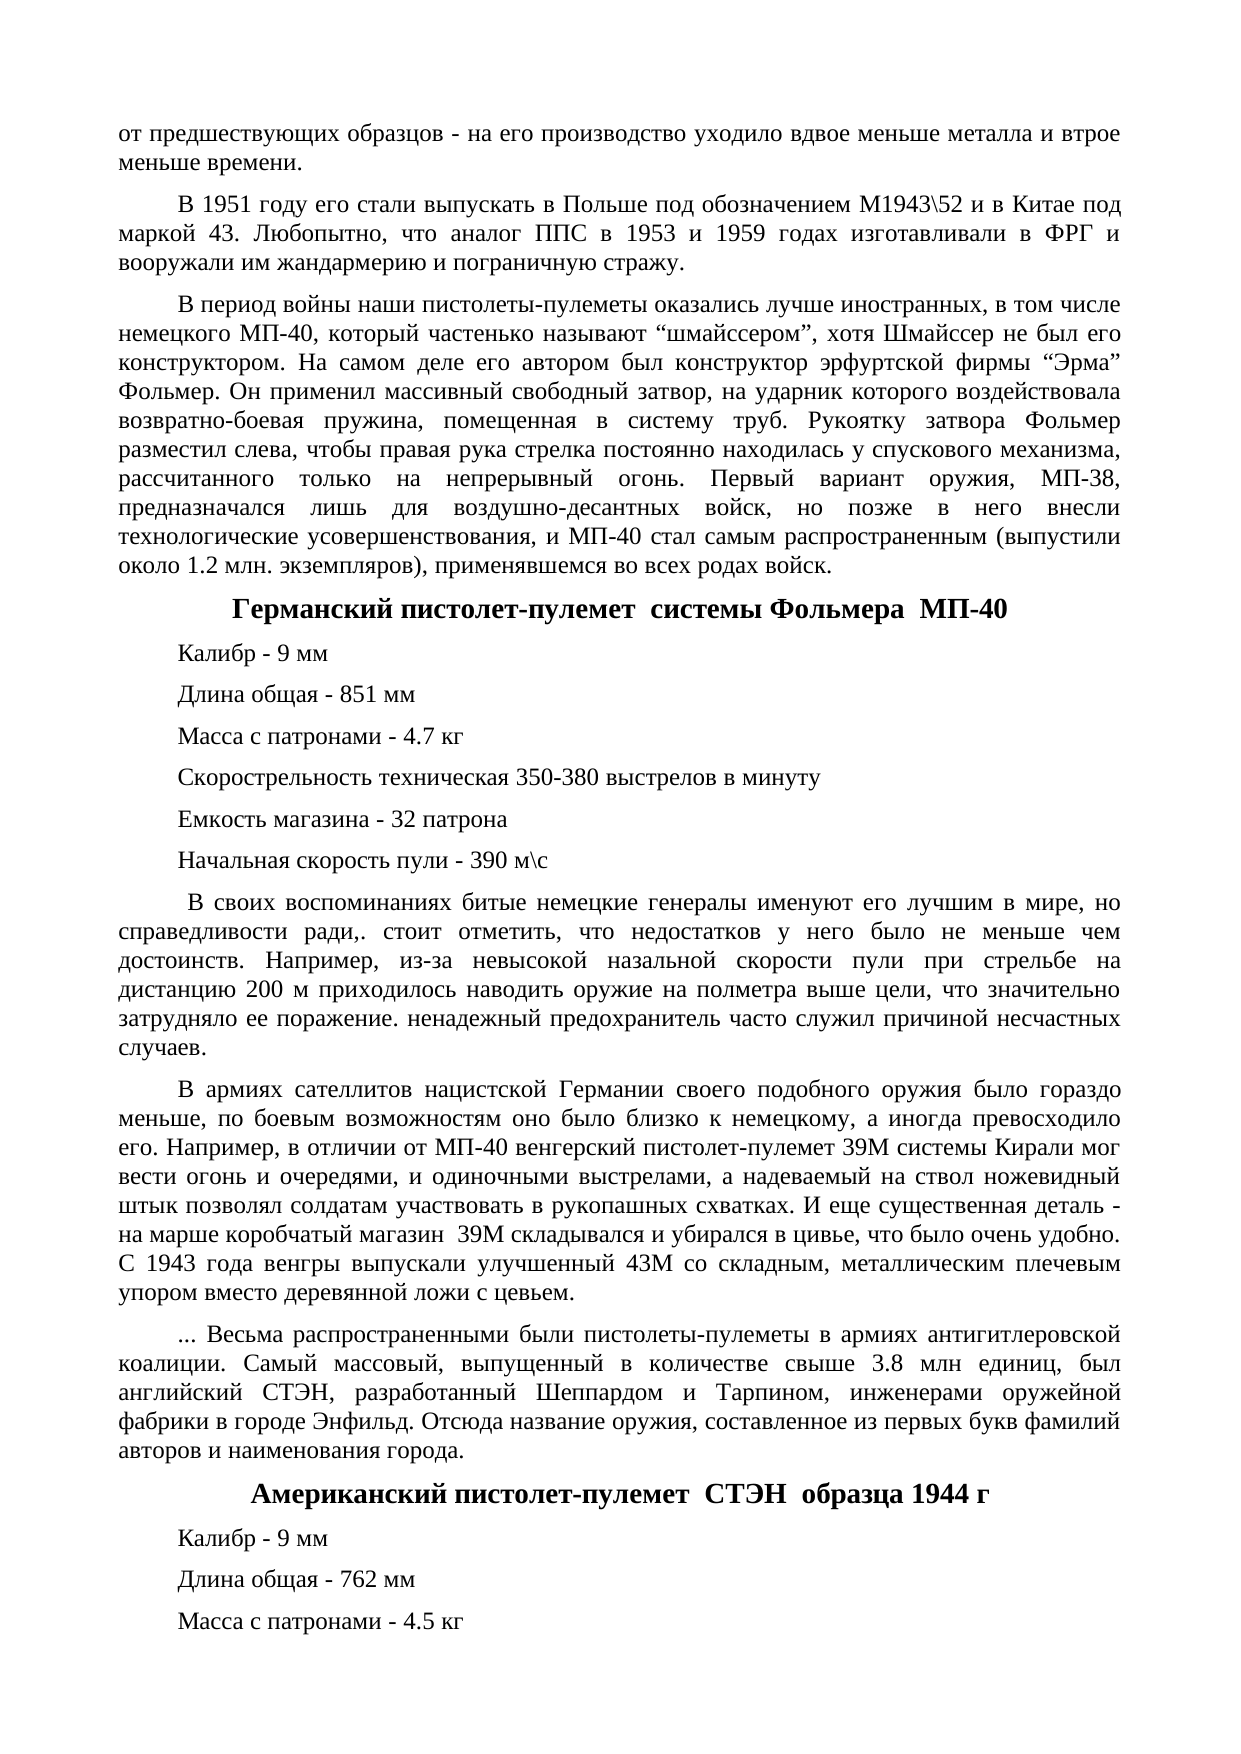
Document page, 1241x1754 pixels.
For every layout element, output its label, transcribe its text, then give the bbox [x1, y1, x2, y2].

text Масса с патронами - 4.5 кг [118, 1606, 1122, 1635]
text В 1951 году его стали выпускать в Польше под обозначением М1943\52 и в Китае под маркой 43. Любопытно, что аналог ППС в 1953 и 1959 годах изготавливали в ФРГ и вооружали им жандармерию и пограничную стражу. [118, 189, 1122, 276]
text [118, 118, 1122, 176]
text В армиях сателлитов нацистской Германии своего подобного оружия было гораздо меньше, по боевым возможностям оно было близко к немецкому, а иногда превосходило его. Например, в отличии от МП-40 венгерский пистолет-пулемет 39М системы Кирали мог вести огонь и очередями, и одиночными выстрелами, а надеваемый на ствол ножевидный штык позволял солдатам участвовать в рукопашных схватках. И еще существенная деталь - на марше коробчатый магазин 39М складывался и убирался в цивье, что было очень удобно. С 1943 года венгры выпускали улучшенный 43М со складным, металлическим плечевым упором вместо деревянной ложи с цевьем. [118, 1074, 1122, 1306]
text ... Весьма распространенными были пистолеты-пулеметы в армиях антигитлеровской коалиции. Самый массовый, выпущенный в количестве свыше 3.8 млн единиц, был английский СТЭН, разработанный Шеппардом и Тарпином, инженерами оружейной фабрики в городе Энфильд. Отсюда название оружия, составленное из первых букв фамилий авторов и наименования города. [118, 1319, 1122, 1464]
text Калибр - 9 мм [118, 1523, 1122, 1552]
text Длина общая - 762 мм [118, 1564, 1122, 1593]
text Длина общая - 851 мм [118, 679, 1122, 708]
text Емкость магазина - 32 патрона [118, 804, 1122, 833]
text Масса с патронами - 4.7 кг [118, 721, 1122, 750]
text В своих воспоминаниях битые немецкие генералы именуют его лучшим в мире, но справедливости ради,. стоит отметить, что недостатков у него было не меньше чем достоинств. Например, из-за невысокой назальной скорости пули при стрельбе на дистанцию 200 м приходилось наводить оружие на полметра выше цели, что значительно затрудняло ее поражение. ненадежный предохранитель часто служил причиной несчастных случаев. [118, 887, 1122, 1061]
text Скорострельность техническая 350-380 выстрелов в минуту [118, 762, 1122, 791]
text Германский пистолет-пулемет системы Фольмера МП-40 [118, 592, 1122, 625]
text В период войны наши пистолеты-пулеметы оказались лучше иностранных, в том числе немецкого МП-40, который частенько называют “шмайссером”, хотя Шмайссер не был его конструктором. На самом деле его автором был конструктор эрфуртской фирмы “Эрма” Фольмер. Он применил массивный свободный затвор, на ударник которого воздействовала возвратно-боевая пружина, помещенная в систему труб. Рукоятку затвора Фольмер разместил слева, чтобы правая рука стрелка постоянно находилась у спускового механизма, рассчитанного только на непрерывный огонь. Первый вариант оружия, МП-38, предназначался лишь для воздушно-десантных войск, но позже в него внесли технологические усовершенствования, и МП-40 стал самым распространенным (выпустили около 1.2 млн. экземпляров), применявшемся во всех родах войск. [118, 288, 1122, 579]
text Американский пистолет-пулемет СТЭН образца 1944 г [118, 1477, 1122, 1510]
text Начальная скорость пули - 390 м\с [118, 845, 1122, 874]
text Калибр - 9 мм [118, 638, 1122, 667]
